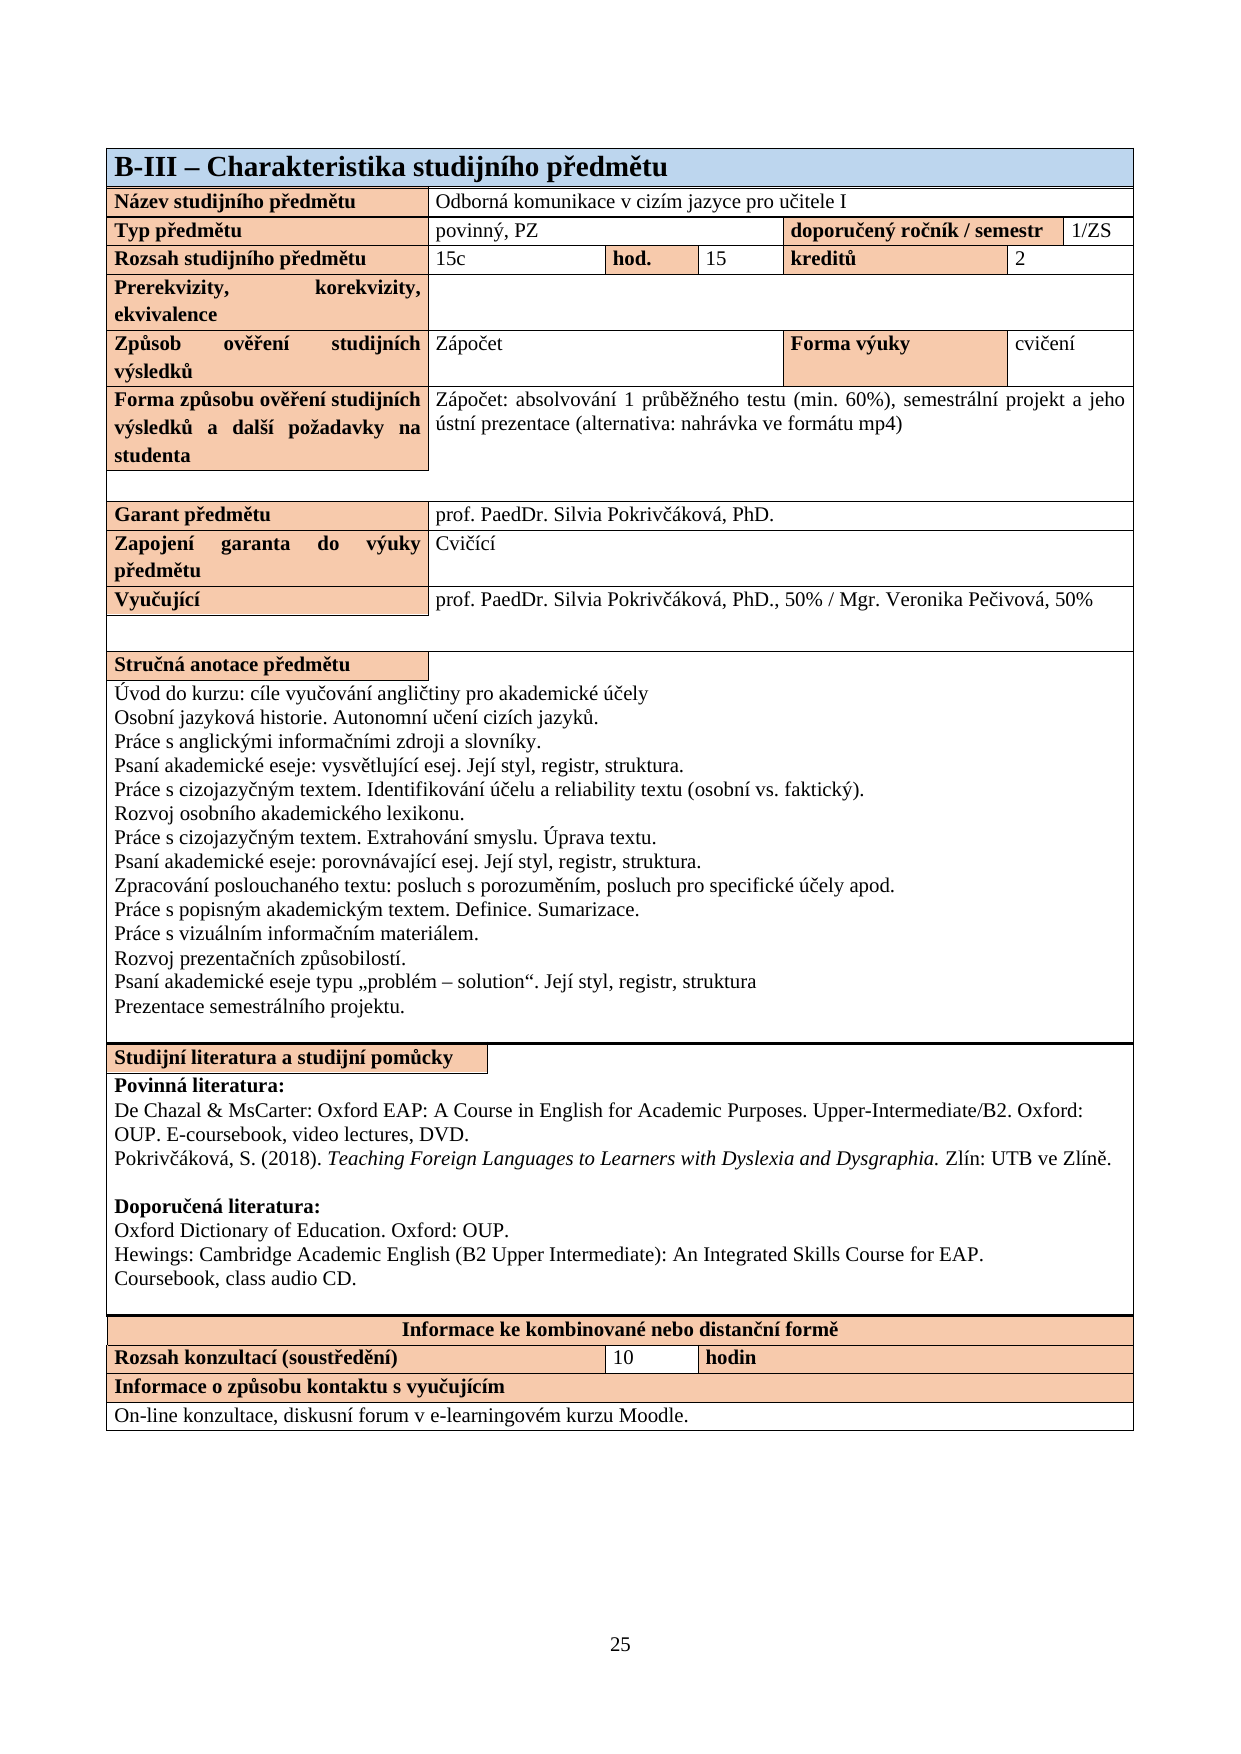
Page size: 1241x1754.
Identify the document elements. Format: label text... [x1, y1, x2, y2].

table_cell Prerekvizity, korekvizity, ekvivalence [107, 275, 428, 330]
table_cell Zápočet: absolvování 1 průběžného testu (min. 60%), semestrální projekt a jeho ústní prezentace (alternativa: nahrávka ve formátu mp4) [429, 387, 1133, 470]
table_cell [429, 275, 1133, 330]
table_cell Vyučující [107, 587, 428, 614]
table_cell Název studijního předmětu [107, 189, 428, 216]
table_cell 10 [606, 1346, 698, 1373]
table_cell On-line konzultace, diskusní forum v e-learningovém kurzu Moodle. [107, 1403, 1133, 1430]
table_cell hod. [606, 246, 698, 274]
table_cell Zapojení garanta do výuky předmětu [107, 531, 428, 586]
table_cell [107, 470, 1133, 501]
table_cell Úvod do kurzu: cíle vyučování angličtiny pro akademické účely Osobní jazyková historie. Autonomní učení cizích jazyků. Práce s anglickými informačními zdroji a slovníky. Psaní akademické eseje: vysvětlující esej. Její styl, registr, struktura. Práce s cizojazyčným textem. Identifikování účelu a reliability textu (osobní vs. faktický). Rozvoj osobního akademického lexikonu. Práce s cizojazyčným textem. Extrahování smyslu. Úprava textu. Psaní akademické eseje: porovnávající esej. Její styl, registr, struktura. Zpracování poslouchaného textu: posluch s porozuměním, posluch pro specifické účely apod. Práce s popisným akademickým textem. Definice. Sumarizace. Práce s vizuálním informačním materiálem. Rozvoj prezentačních způsobilostí. Psaní akademické eseje typu „problém – solution“. Její styl, registr, struktura Prezentace semestrálního projektu. [107, 680, 1133, 1042]
table_cell Forma výuky [784, 331, 1007, 386]
table_cell Informace o způsobu kontaktu s vyučujícím [107, 1374, 1133, 1402]
table_cell Studijní literatura a studijní pomůcky [107, 1045, 487, 1072]
table_cell Cvičící [429, 531, 1133, 586]
table_cell 1/ZS [1064, 218, 1133, 245]
table_cell prof. PaedDr. Silvia Pokrivčáková, PhD. [429, 502, 1133, 530]
table_cell Povinná literatura: De Chazal & MsCarter: Oxford EAP: A Course in English for Academic Purposes. Upper-Intermediate/B2. Oxford: OUP. E-coursebook, video lectures, DVD. Pokrivčáková, S. (2018). Teaching Foreign Languages to Learners with Dyslexia and Dysgraphia. Zlín: UTB ve Zlíně. Doporučená literatura: Oxford Dictionary of Education. Oxford: OUP. Hewings: Cambridge Academic English (B2 Upper Intermediate): An Integrated Skills Course for EAP. Coursebook, class audio CD. [107, 1073, 1133, 1314]
table_cell [429, 652, 1133, 680]
table_cell 2 [1008, 246, 1133, 274]
table_cell [107, 615, 1133, 651]
table_cell Informace ke kombinované nebo distanční formě [108, 1317, 1133, 1345]
table_cell doporučený ročník / semestr [784, 218, 1063, 245]
table_cell Rozsah studijního předmětu [107, 246, 428, 274]
table_cell Způsob ověření studijních výsledků [107, 331, 428, 386]
table_cell 15c [429, 246, 605, 274]
table_cell Stručná anotace předmětu [107, 652, 428, 680]
table_cell Garant předmětu [107, 502, 428, 530]
table_cell cvičení [1008, 331, 1133, 386]
table_cell povinný, PZ [429, 218, 783, 245]
table_cell Zápočet [429, 331, 783, 386]
table_cell Rozsah konzultací (soustředění) [107, 1346, 605, 1373]
table_cell Odborná komunikace v cizím jazyce pro učitele I [429, 189, 1133, 216]
table_header B-III – Charakteristika studijního předmětu [107, 149, 1133, 186]
table_cell hodin [699, 1346, 1133, 1373]
table_cell [488, 1045, 1133, 1072]
table_cell 15 [699, 246, 783, 274]
table_cell prof. PaedDr. Silvia Pokrivčáková, PhD., 50% / Mgr. Veronika Pečivová, 50% [429, 587, 1133, 614]
table_cell Forma způsobu ověření studijních výsledků a další požadavky na studenta [107, 387, 428, 470]
table_cell Typ předmětu [107, 218, 428, 245]
table_cell kreditů [784, 246, 1007, 274]
